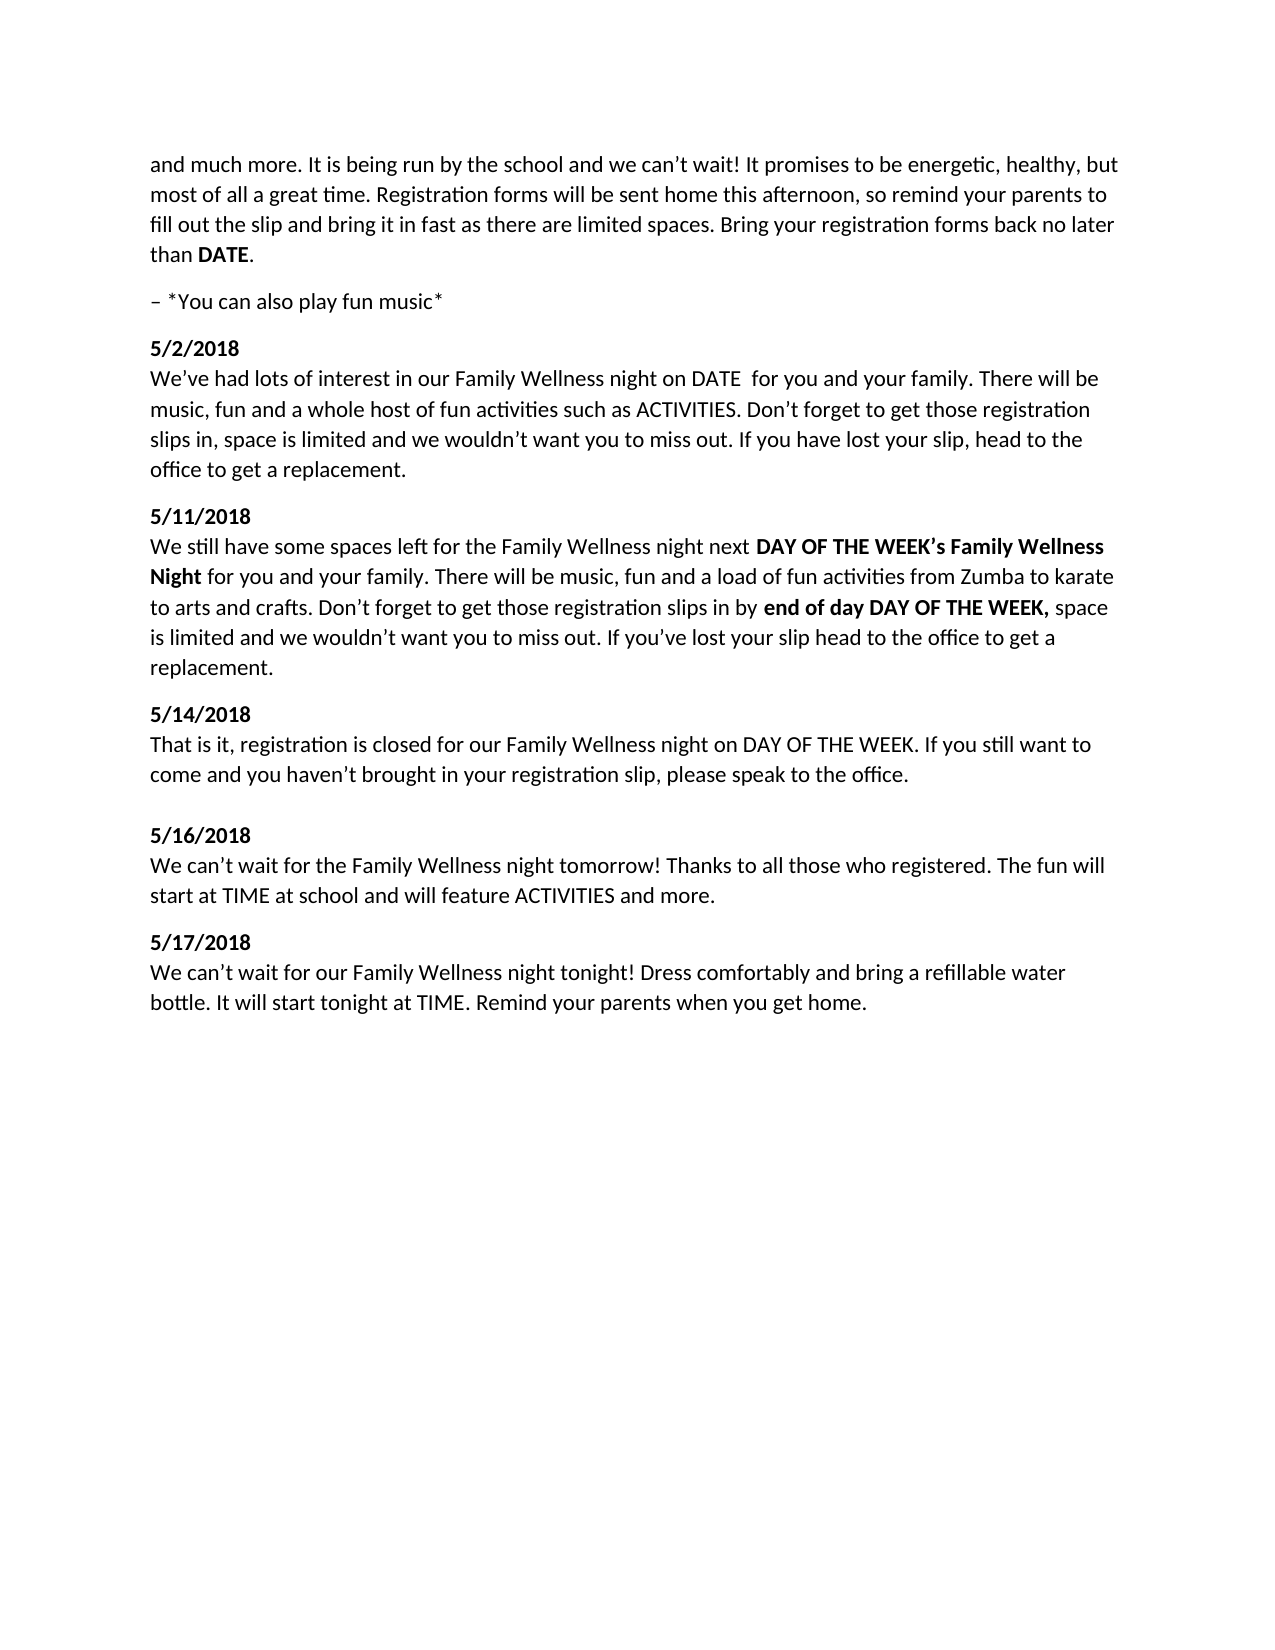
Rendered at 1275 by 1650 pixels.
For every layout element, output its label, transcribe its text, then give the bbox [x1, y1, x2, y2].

text 5/14/2018 That is it, registration is closed for our Family Wellness night on DAY OF THE WEEK. If you still want to come and you haven’t brought in your registration slip, please speak to the office. 5/16/2018 We can’t wait for the Family Wellness night tomorrow! Thanks to all those who registered. The fun will start at TIME at school and will feature ACTIVITIES and more. [150, 700, 1125, 909]
text 5/2/2018 We’ve had lots of interest in our Family Wellness night on DATE for you and your family. There will be music, fun and a whole host of fun activities such as ACTIVITIES. Don’t forget to get those registration slips in, space is limited and we wouldn’t want you to miss out. If you have lost your slip, head to the office to get a replacement. [150, 334, 1125, 483]
text – *You can also play fun music* [150, 287, 1125, 316]
text 5/17/2018 We can’t wait for our Family Wellness night tonight! Dress comfortably and bring a refillable water bottle. It will start tonight at TIME. Remind your parents when you get home. [150, 928, 1125, 1017]
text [150, 150, 1125, 269]
text 5/11/2018 We still have some spaces left for the Family Wellness night next DAY OF THE WEEK’s Family Wellness Night for you and your family. There will be music, fun and a load of fun activities from Zumba to karate to arts and crafts. Don’t forget to get those registration slips in by end of day DAY OF THE WEEK, space is limited and we wouldn’t want you to miss out. If you’ve lost your slip head to the office to get a replacement. [150, 502, 1125, 681]
